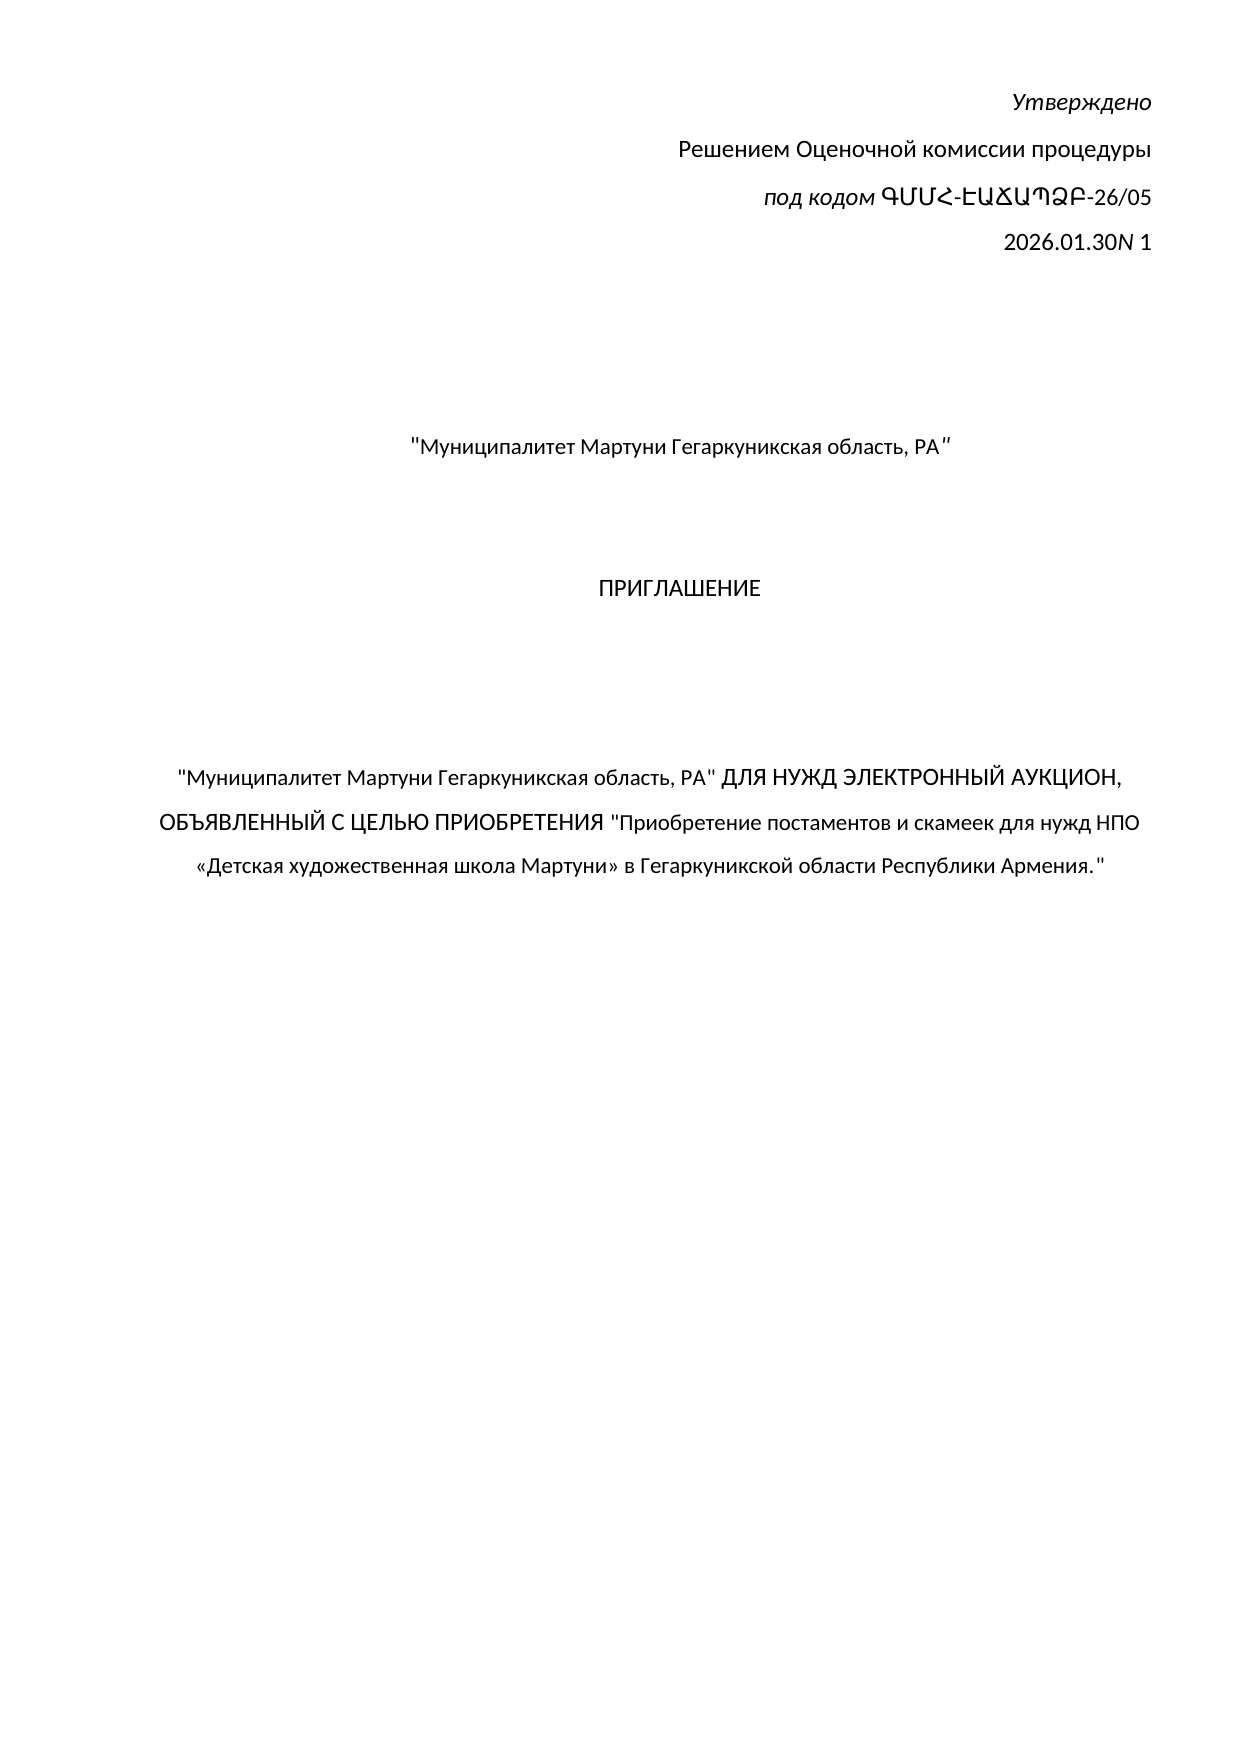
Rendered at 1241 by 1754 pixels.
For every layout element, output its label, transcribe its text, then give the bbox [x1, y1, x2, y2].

text "Муниципалитет Мартуни Гегаркуникская область, РА" [148, 431, 1152, 461]
text ОБЪЯВЛЕННЫЙ С ЦЕЛЬЮ ПРИОБРЕТЕНИЯ "Приобретение постаментов и скамеек для нужд НПО «Детская художественная школа Мартуни» в Гегаркуникской области Республики Армения." [148, 807, 1152, 879]
text Утверждено [148, 86, 1152, 117]
text "Муниципалитет Мартуни Гегаркуникская область, РА" ДЛЯ НУЖД ЭЛЕКТРОННЫЙ АУКЦИОН, [148, 761, 1152, 791]
text ПРИГЛАШЕНИЕ [148, 572, 1152, 603]
text под кодом ԳՄՄՀ-ԷԱՃԱՊՁԲ-26/05 2026.01.30 N 1 [148, 181, 1152, 257]
text Решением Оценочной комиссии процедуры [148, 134, 1152, 164]
